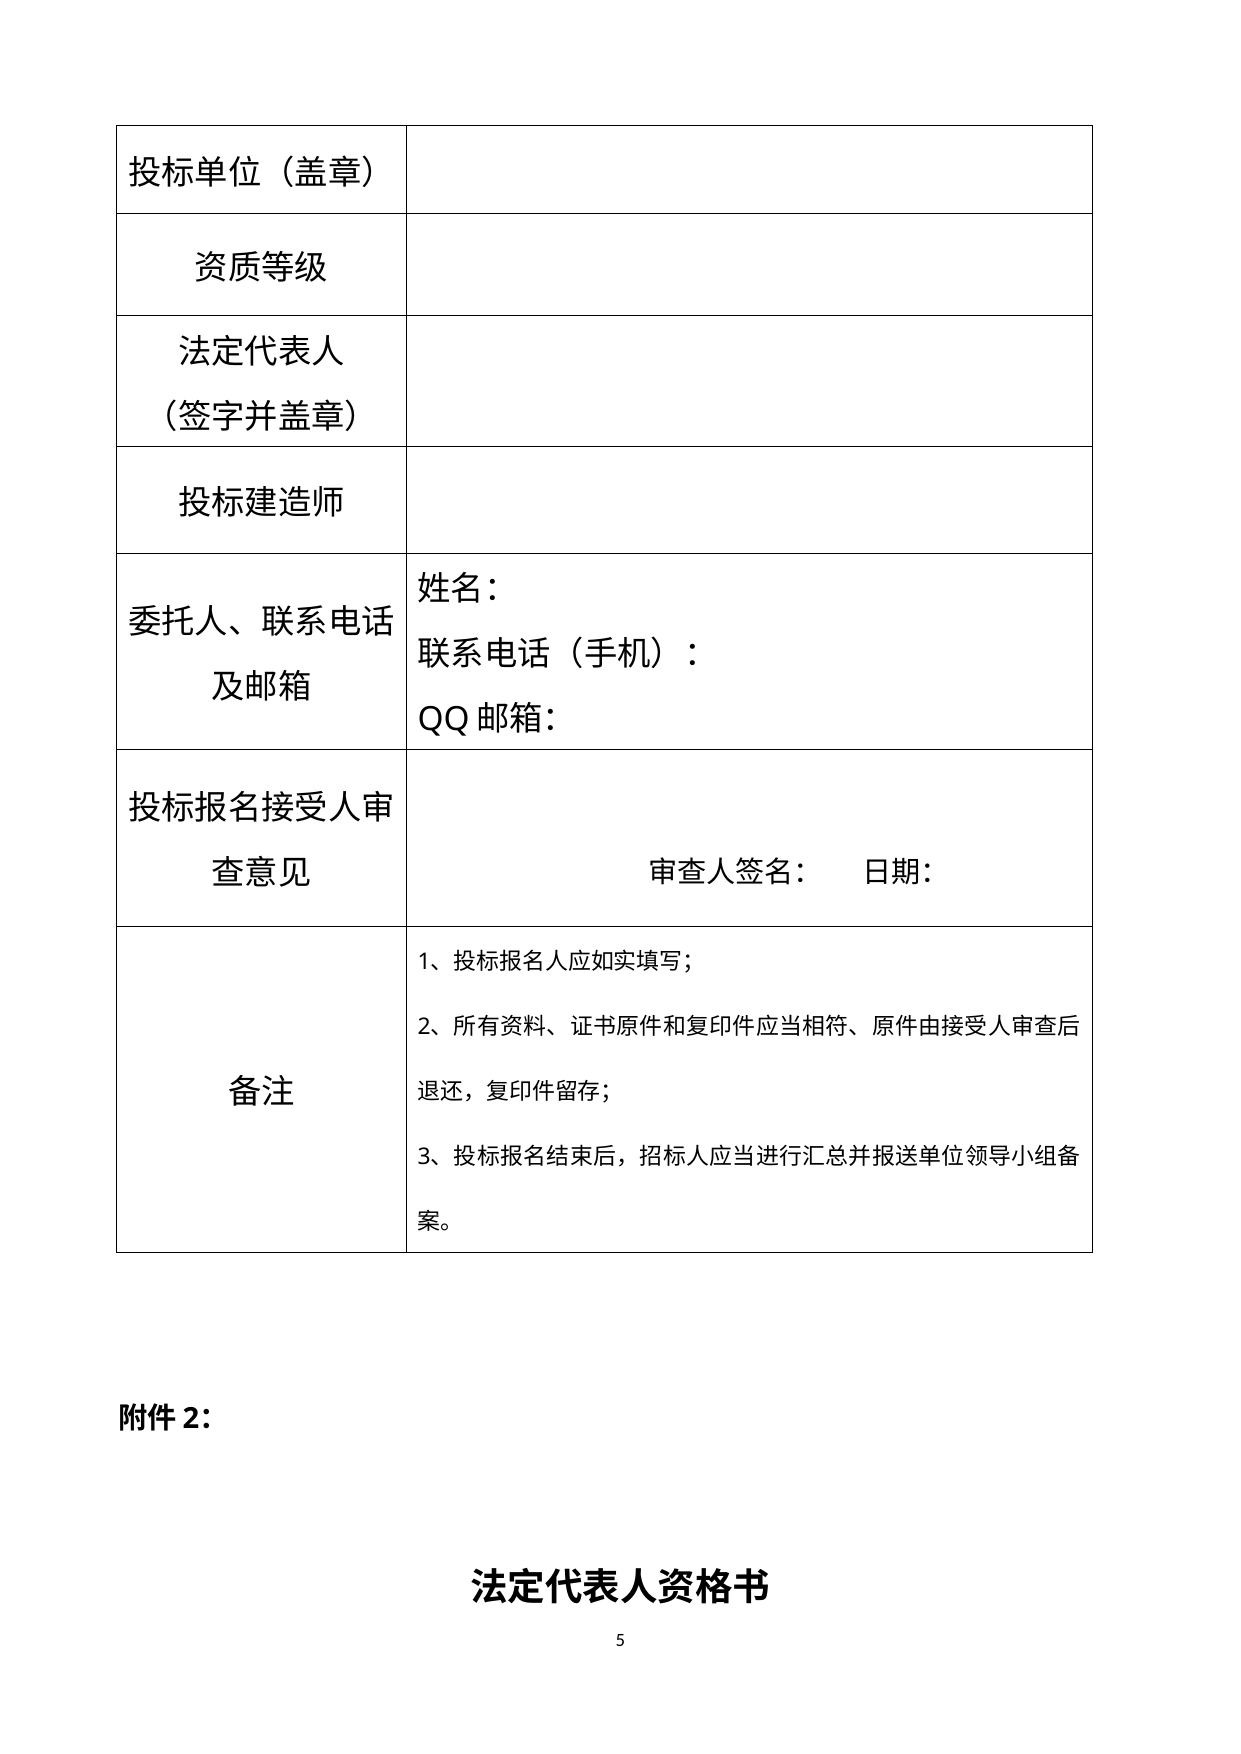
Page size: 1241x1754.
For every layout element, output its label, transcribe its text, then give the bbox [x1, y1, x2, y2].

table_cell [407, 126, 1092, 213]
table_cell 法定代表人 （签字并盖章） [117, 316, 406, 446]
table_cell 委托人、联系电话及邮箱 [117, 554, 406, 748]
table_cell [407, 316, 1092, 446]
table_cell 资质等级 [117, 214, 406, 315]
table_cell 备注 [117, 927, 406, 1252]
table_cell 1、投标报名人应如实填写； 2、所有资料、证书原件和复印件应当相符、原件由接受人审查后退还，复印件留存； 3、投标报名结束后，招标人应当进行汇总并报送单位领导小组备案。 [407, 927, 1092, 1252]
text 附件2： [118, 1383, 1076, 1448]
table_cell 投标报名接受人审查意见 [117, 750, 406, 926]
table_cell 姓名： 联系电话（手机）： QQ邮箱： [407, 554, 1092, 748]
table_cell 投标单位（盖章） [117, 126, 406, 213]
table_cell 投标建造师 [117, 447, 406, 552]
text 法定代表人资格书 [118, 1551, 1122, 1616]
table_cell [407, 214, 1092, 315]
table_cell 审查人签名： 日期： [407, 750, 1092, 926]
table_cell [407, 447, 1092, 552]
